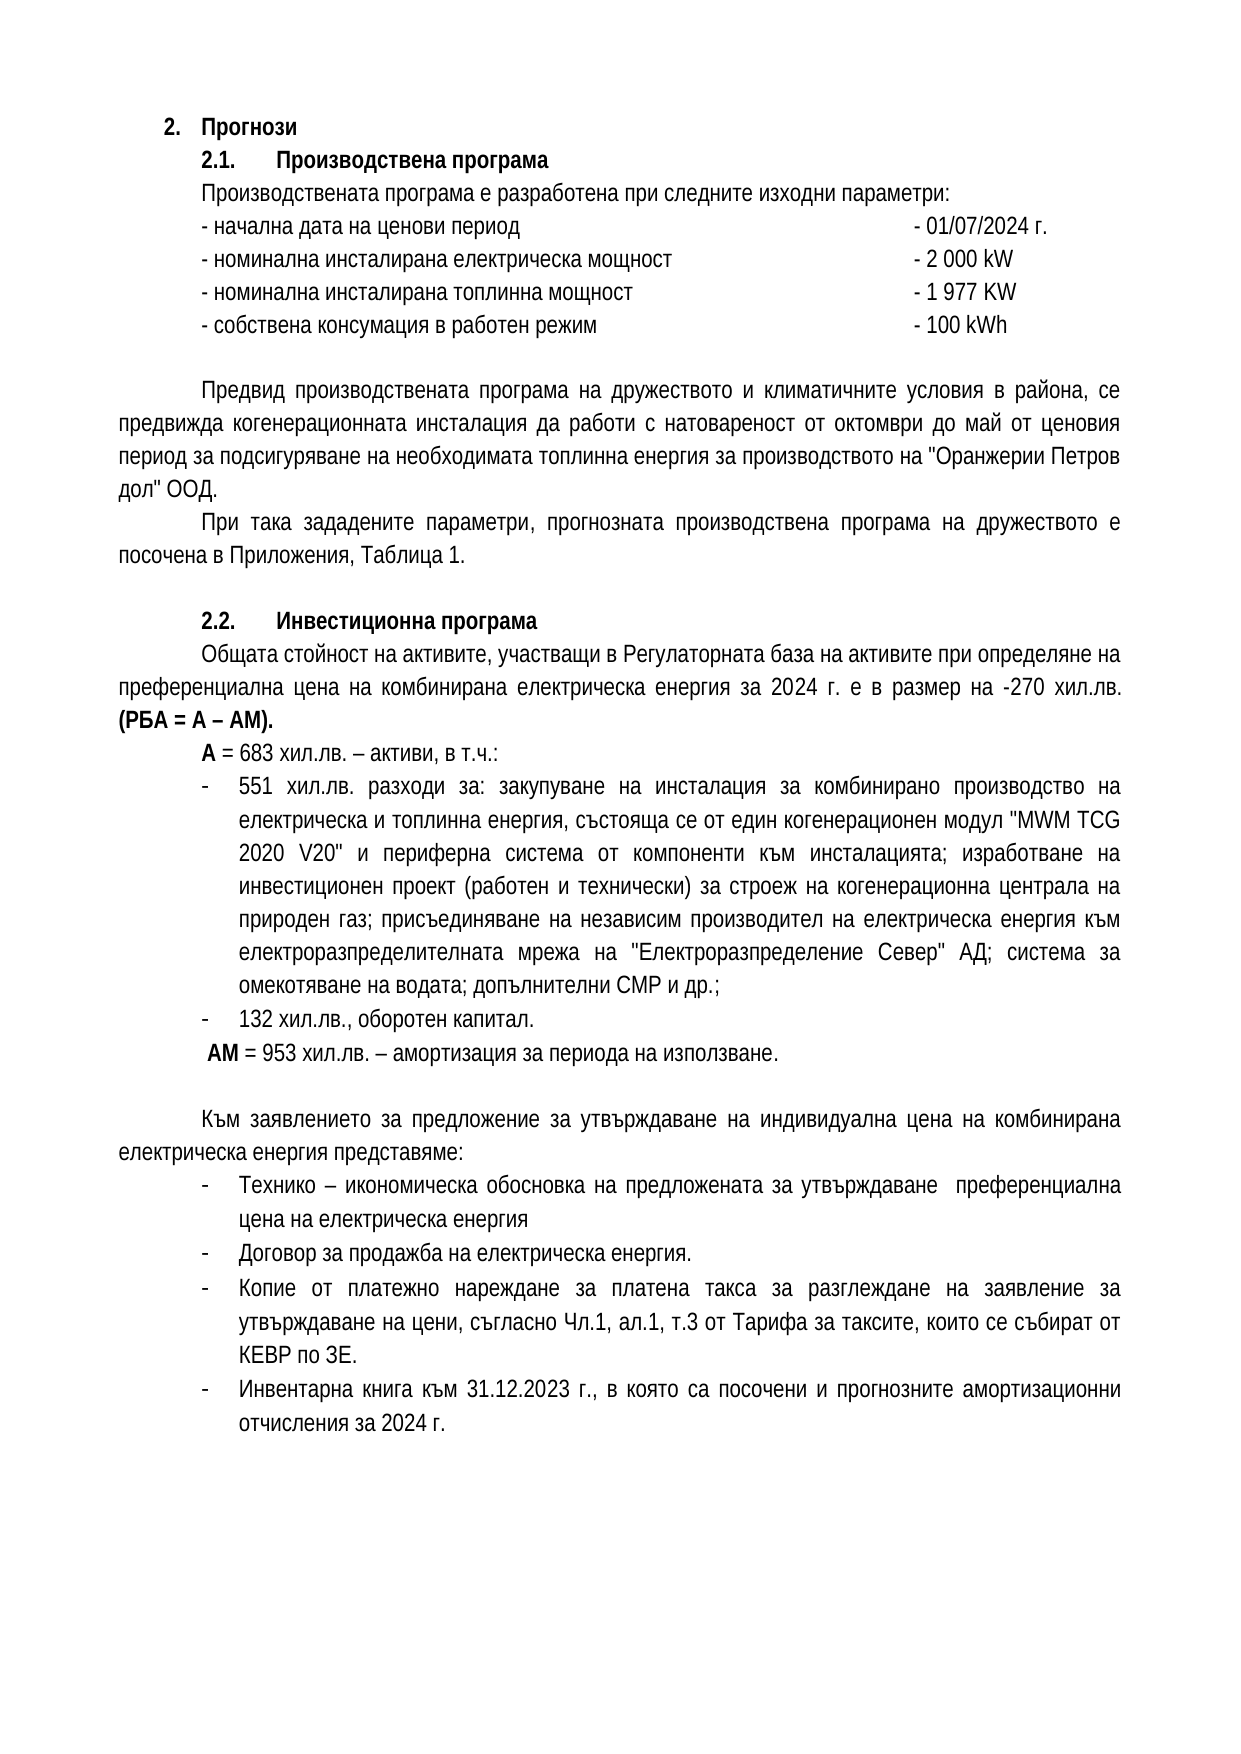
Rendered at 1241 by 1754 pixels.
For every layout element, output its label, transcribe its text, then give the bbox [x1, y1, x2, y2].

list - номинална инсталирана топлинна мощност - 1 977 KW [118, 277, 1122, 305]
list Производствена програма [201, 145, 1122, 174]
list - собствена консумация в работен режим - 100 kWh [118, 310, 1122, 338]
list При така зададените параметри, прогнозната производствена програма на дружеството е посочена в Приложения, Таблица 1. [118, 507, 1122, 569]
list А = 683 хил.лв. – активи, в т.ч.: [118, 738, 1122, 766]
list 551 хил.лв. разходи за: закупуване на инсталация за комбинирано производство на електрическа и топлинна енергия, състояща се от един когенерационен модул "MWM TCG 2020 V20" и периферна система от компоненти към инсталацията; изработване на инвестиционен проект (работен и технически) за строеж на когенерационна централа на природен газ; присъединяване на независим производител на електрическа енергия към електроразпределителната мрежа на "Електроразпределение Север" АД; система за омекотяване на водата; допълнителни СМР и др.; [201, 771, 1122, 998]
list - номинална инсталирана електрическа мощност - 2 000 kW [118, 244, 1122, 272]
list Договор за продажба на електрическа енергия. [201, 1237, 1122, 1268]
list Производствената програма е разработена при следните изходни параметри: [118, 178, 1122, 207]
list Технико – икономическа обосновка на предложената за утвърждаване преференциална цена на електрическа енергия [201, 1169, 1122, 1233]
list - начална дата на ценови период - 01/07/2024 г. [118, 211, 1122, 239]
list Общата стойност на активите, участващи в Регулаторната база на активите при определяне на преференциална цена на комбинирана електрическа енергия за 2024 г. е в размер на -270 хил.лв. (РБА = А – АМ). [118, 639, 1122, 733]
list Копие от платежно нареждане за платена такса за разглеждане на заявление за утвърждаване на цени, съгласно Чл.1, ал.1, т.3 от Тарифа за таксите, които се събират от КЕВР по ЗЕ. [201, 1272, 1122, 1368]
list АМ = 953 хил.лв. – амортизация за периода на използване. [207, 1038, 1122, 1066]
list 132 хил.лв., оборотен капитал. [201, 1003, 1122, 1033]
list Инвентарна книга към 31.12.2023 г., в която са посочени и прогнозните амортизационни отчисления за 2024 г. [201, 1373, 1122, 1436]
list Прогнози [164, 112, 1122, 141]
list Предвид производствената програма на дружеството и климатичните условия в района, се предвижда когенерационната инсталация да работи с натовареност от октомври до май от ценовия период за подсигуряване на необходимата топлинна енергия за производството на "Оранжерии Петров дол" ООД. [118, 376, 1122, 503]
list Инвестиционна програма [201, 606, 1122, 634]
list Към заявлението за предложение за утвърждаване на индивидуална цена на комбинирана електрическа енергия представяме: [118, 1104, 1122, 1165]
